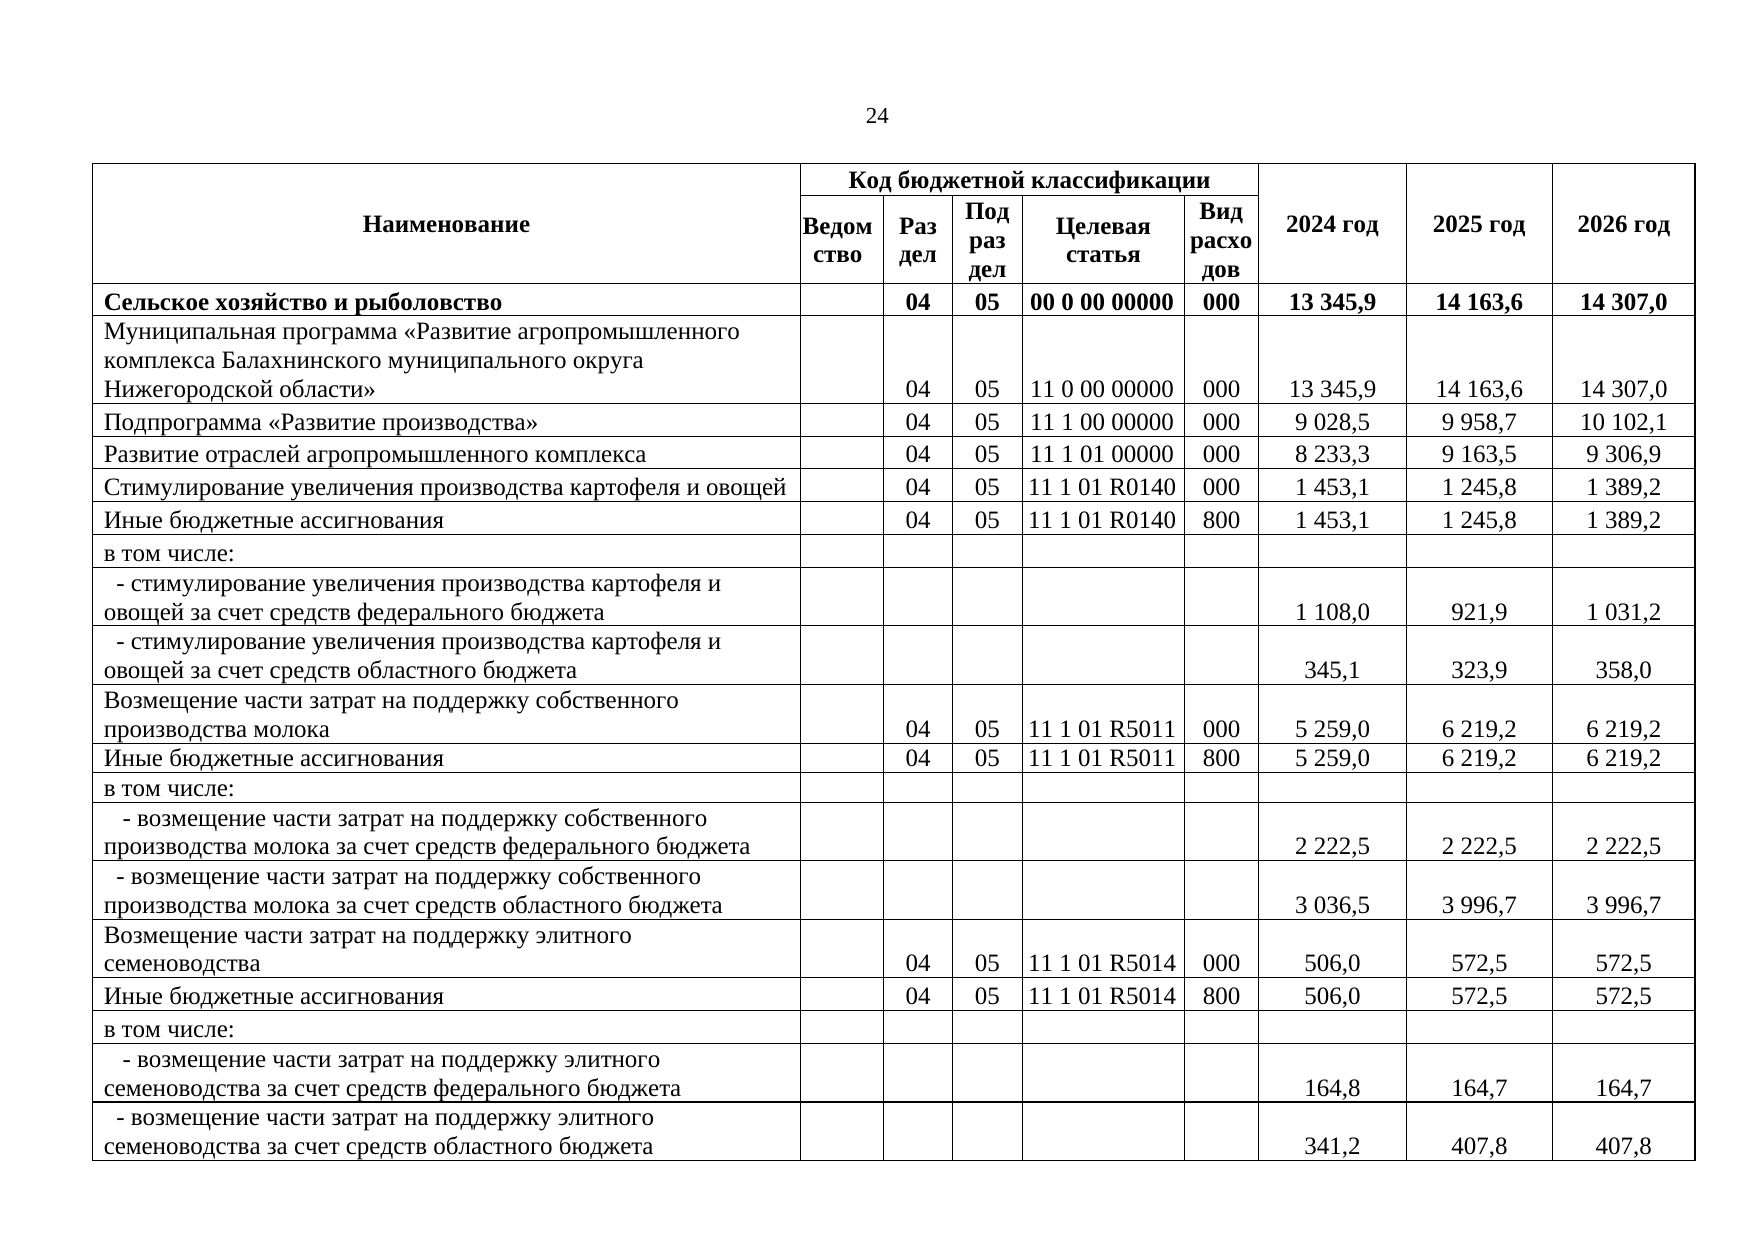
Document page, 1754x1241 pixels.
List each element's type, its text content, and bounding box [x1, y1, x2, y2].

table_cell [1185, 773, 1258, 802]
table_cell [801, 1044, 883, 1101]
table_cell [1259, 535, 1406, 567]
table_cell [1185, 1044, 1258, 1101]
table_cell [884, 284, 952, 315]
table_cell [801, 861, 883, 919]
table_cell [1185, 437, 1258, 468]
table_cell Раз дел [884, 196, 952, 283]
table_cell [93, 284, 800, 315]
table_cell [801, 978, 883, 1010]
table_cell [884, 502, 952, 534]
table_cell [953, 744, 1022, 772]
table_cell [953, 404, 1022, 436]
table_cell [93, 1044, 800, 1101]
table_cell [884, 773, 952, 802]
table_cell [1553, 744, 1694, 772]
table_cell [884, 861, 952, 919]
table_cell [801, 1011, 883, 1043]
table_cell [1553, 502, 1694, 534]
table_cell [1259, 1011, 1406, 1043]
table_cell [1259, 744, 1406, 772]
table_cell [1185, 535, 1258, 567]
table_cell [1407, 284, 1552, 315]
table_header Наименование [93, 164, 800, 283]
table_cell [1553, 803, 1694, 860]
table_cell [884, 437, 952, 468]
table_cell Ведом ство [801, 196, 883, 283]
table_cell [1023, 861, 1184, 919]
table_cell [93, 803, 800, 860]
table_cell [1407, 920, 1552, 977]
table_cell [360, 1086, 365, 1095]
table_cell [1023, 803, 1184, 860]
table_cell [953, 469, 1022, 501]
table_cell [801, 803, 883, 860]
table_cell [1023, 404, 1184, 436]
table_header 2024 год [1259, 164, 1406, 283]
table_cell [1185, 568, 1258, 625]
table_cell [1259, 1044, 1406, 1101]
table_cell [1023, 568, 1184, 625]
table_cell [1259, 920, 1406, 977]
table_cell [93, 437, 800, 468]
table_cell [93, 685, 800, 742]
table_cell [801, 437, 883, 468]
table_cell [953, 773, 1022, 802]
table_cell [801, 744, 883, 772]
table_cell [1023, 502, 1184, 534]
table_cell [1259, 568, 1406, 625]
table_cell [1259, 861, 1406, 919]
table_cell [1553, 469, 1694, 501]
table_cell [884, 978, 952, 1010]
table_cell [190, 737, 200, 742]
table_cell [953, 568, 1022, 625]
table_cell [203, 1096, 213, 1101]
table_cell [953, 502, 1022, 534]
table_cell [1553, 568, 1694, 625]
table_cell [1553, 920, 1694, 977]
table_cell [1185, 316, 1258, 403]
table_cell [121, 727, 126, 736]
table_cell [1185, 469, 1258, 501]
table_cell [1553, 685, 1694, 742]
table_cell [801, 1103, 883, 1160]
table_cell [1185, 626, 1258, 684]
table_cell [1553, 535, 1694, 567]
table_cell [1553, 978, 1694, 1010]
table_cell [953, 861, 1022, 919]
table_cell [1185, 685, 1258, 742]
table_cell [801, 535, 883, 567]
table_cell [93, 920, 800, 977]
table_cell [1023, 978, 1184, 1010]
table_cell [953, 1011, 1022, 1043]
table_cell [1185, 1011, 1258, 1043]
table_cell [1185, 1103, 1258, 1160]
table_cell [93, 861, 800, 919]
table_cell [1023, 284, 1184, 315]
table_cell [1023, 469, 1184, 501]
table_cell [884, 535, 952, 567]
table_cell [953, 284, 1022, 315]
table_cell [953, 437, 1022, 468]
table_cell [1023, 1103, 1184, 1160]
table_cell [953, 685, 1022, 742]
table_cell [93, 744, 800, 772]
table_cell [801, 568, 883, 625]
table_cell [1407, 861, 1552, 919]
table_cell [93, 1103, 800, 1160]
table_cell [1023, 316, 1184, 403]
table_header 2026 год [1553, 164, 1694, 283]
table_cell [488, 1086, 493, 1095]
table_cell Вид расхо дов [1185, 196, 1258, 283]
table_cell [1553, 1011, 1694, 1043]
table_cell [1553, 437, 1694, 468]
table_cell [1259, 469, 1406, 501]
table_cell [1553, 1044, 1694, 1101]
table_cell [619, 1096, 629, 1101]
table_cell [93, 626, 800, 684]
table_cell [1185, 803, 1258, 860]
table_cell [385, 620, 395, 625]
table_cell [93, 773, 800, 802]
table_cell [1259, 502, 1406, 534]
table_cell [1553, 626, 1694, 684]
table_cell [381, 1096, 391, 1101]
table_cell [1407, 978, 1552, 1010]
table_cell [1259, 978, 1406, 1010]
table_cell Под раз дел [953, 196, 1022, 283]
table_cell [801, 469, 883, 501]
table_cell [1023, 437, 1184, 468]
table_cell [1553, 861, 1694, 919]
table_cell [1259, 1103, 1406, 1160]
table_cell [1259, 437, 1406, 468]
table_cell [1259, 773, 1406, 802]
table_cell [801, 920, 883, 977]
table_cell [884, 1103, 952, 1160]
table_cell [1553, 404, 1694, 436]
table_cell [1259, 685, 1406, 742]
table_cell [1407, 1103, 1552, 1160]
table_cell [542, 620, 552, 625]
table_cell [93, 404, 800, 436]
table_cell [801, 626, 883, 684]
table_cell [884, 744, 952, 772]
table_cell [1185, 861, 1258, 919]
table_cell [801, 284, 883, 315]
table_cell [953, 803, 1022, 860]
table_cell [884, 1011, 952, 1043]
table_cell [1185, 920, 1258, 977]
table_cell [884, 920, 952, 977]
table_header Код бюджетной классификации [801, 164, 1258, 195]
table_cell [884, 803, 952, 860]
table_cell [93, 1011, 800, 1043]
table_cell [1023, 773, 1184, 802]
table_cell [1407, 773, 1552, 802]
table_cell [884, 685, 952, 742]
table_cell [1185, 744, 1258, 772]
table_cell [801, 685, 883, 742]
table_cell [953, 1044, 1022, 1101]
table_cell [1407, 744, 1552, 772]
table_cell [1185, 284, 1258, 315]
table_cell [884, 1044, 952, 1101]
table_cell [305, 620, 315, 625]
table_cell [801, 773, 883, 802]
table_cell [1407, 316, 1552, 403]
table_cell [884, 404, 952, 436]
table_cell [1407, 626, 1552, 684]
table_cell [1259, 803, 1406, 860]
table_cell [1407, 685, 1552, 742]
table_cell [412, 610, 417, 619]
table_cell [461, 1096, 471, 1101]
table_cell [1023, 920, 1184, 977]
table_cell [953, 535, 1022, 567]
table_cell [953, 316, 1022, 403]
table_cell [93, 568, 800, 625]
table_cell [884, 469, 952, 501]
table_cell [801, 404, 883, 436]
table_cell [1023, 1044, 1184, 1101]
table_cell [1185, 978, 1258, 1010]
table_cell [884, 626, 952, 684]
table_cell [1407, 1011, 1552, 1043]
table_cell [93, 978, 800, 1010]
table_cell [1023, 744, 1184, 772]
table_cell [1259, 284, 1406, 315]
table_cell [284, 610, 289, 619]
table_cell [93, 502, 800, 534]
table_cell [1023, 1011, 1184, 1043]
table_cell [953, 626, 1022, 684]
table_cell Целевая статья [1023, 196, 1184, 283]
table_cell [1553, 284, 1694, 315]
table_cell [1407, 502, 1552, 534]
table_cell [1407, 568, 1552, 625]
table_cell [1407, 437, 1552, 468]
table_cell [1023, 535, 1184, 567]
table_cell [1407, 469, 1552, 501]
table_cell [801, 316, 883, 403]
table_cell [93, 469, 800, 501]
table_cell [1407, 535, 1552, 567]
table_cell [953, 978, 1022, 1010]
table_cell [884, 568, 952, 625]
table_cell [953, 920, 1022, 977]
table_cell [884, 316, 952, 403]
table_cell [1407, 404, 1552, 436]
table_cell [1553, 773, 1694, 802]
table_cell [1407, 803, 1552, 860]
table_header 2025 год [1407, 164, 1552, 283]
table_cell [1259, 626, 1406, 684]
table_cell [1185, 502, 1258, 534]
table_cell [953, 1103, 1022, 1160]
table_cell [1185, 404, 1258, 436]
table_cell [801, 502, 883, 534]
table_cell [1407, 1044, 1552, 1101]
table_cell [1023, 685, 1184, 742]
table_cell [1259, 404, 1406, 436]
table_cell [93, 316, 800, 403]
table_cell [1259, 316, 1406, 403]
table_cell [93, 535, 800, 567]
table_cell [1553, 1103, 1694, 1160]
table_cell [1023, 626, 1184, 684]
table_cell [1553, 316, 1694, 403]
